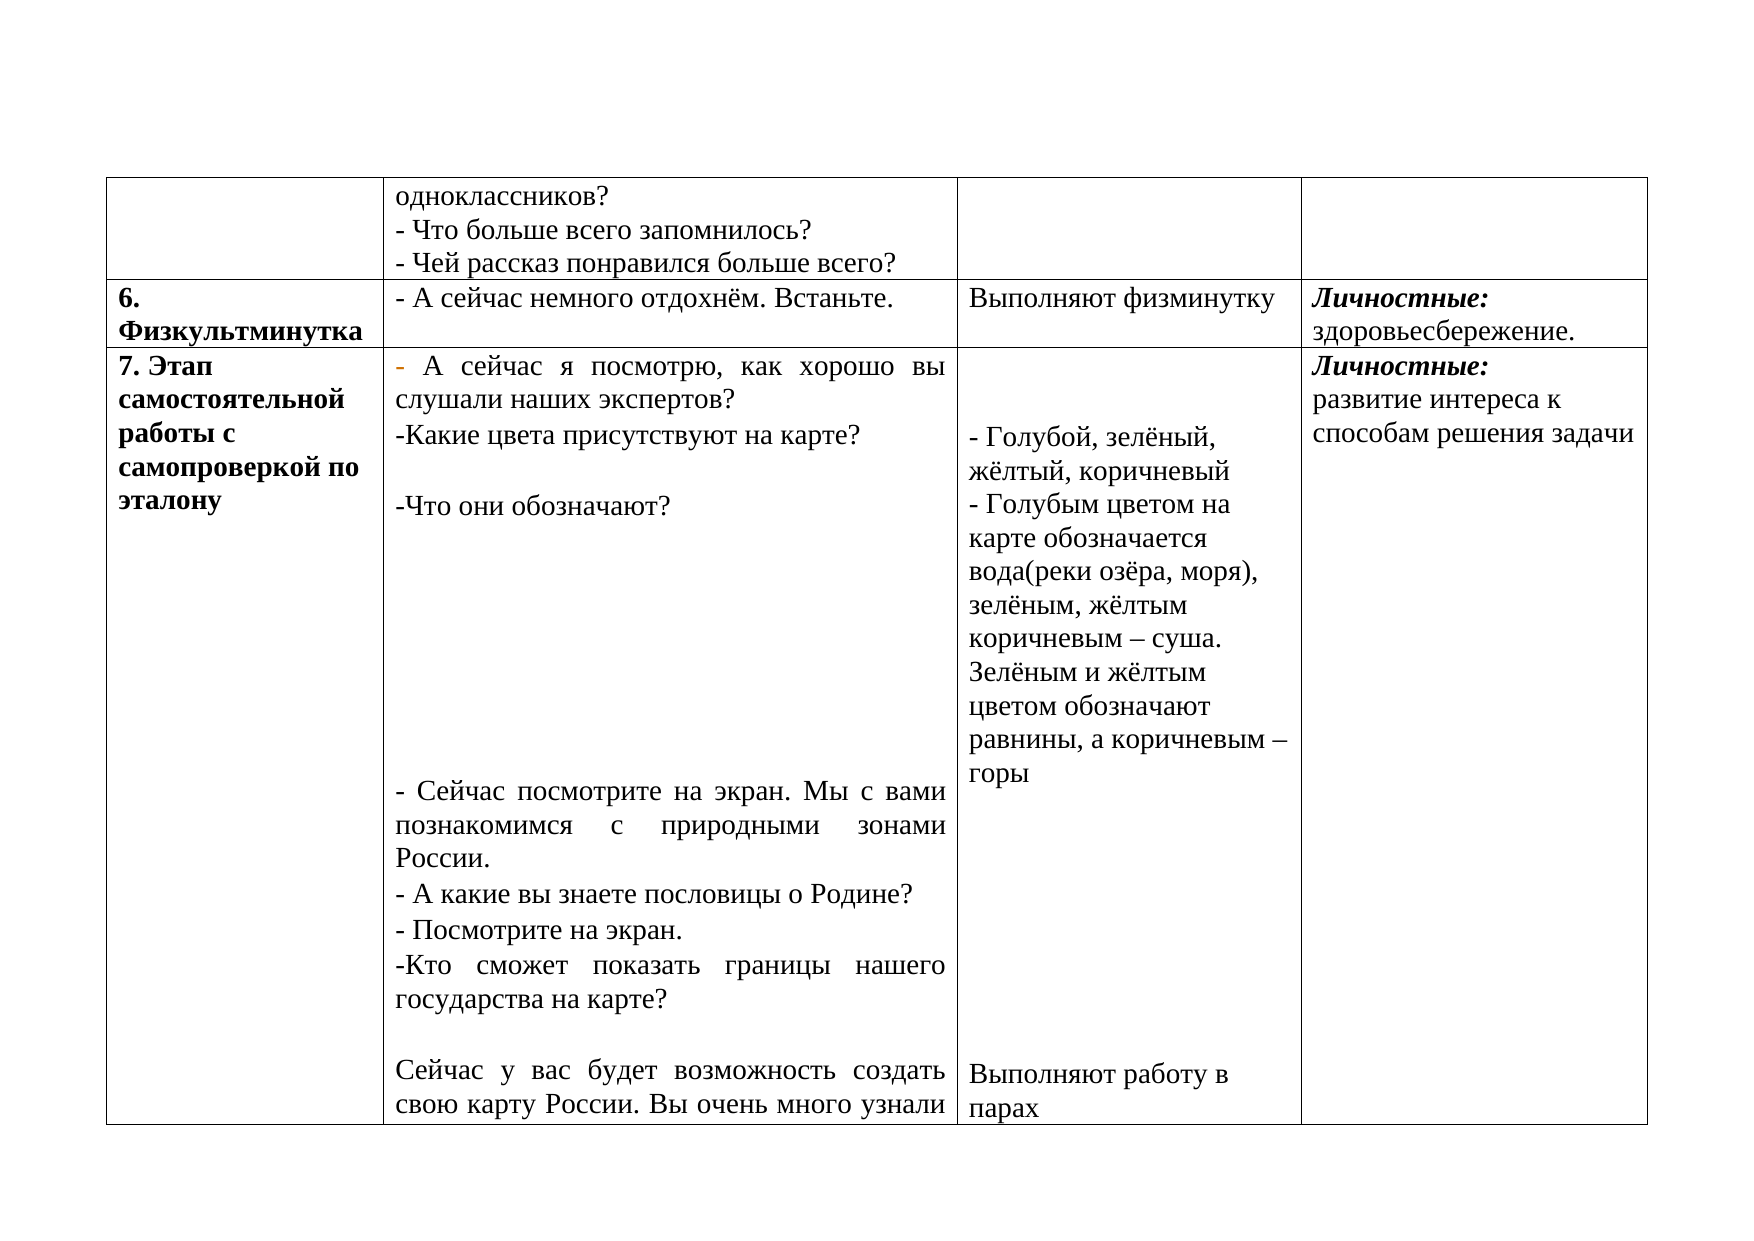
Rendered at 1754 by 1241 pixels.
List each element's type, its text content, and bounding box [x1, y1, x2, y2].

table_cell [384, 178, 957, 279]
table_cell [958, 348, 1301, 1124]
table_cell Выполняют физминутку [958, 280, 1301, 347]
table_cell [1302, 348, 1647, 1124]
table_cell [107, 348, 383, 1124]
table_cell - А сейчас немного отдохнём. Встаньте. [384, 280, 957, 347]
table_cell Личностные: здоровьесбережение. [1302, 280, 1647, 347]
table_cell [1302, 178, 1647, 279]
table_cell 6. Физкультминутка [107, 280, 383, 347]
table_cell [384, 348, 957, 1124]
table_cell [958, 178, 1301, 279]
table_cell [107, 178, 383, 279]
